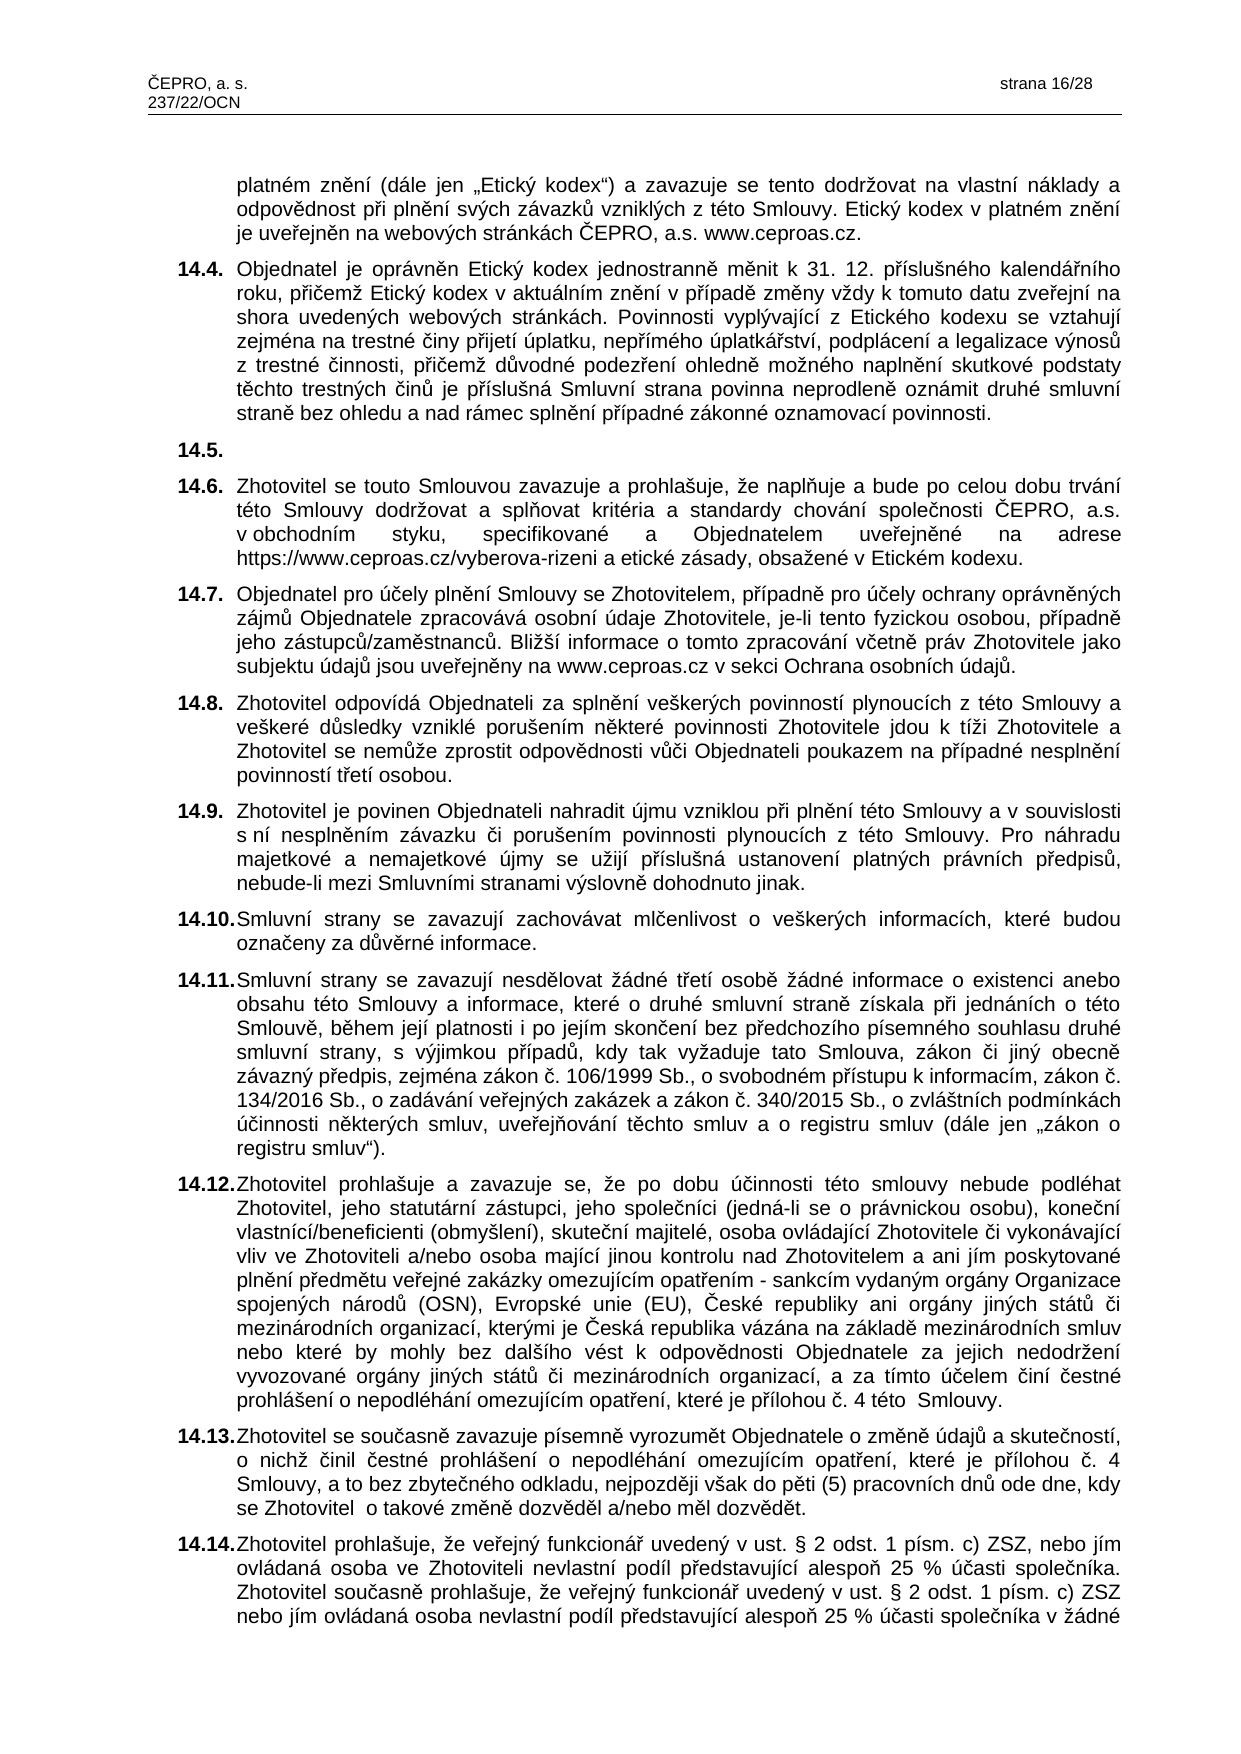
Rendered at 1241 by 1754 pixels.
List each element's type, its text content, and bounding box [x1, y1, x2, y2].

list Zhotovitel odpovídá Objednateli za splnění veškerých povinností plynoucích z této Smlouvy a veškeré důsledky vzniklé porušením některé povinnosti Zhotovitele jdou k tíži Zhotovitele a Zhotovitel se nemůže zprostit odpovědnosti vůči Objednateli poukazem na případné nesplnění povinností třetí osobou. [177, 691, 1122, 786]
list Zhotovitel prohlašuje a zavazuje se, že po dobu účinnosti této smlouvy nebude podléhat Zhotovitel, jeho statutární zástupci, jeho společníci (jedná-li se o právnickou osobu), koneční vlastnící/beneficienti (obmyšlení), skuteční majitelé, osoba ovládající Zhotovitele či vykonávající vliv ve Zhotoviteli a/nebo osoba mající jinou kontrolu nad Zhotovitelem a ani jím poskytované plnění předmětu veřejné zakázky omezujícím opatřením - sankcím vydaným orgány Organizace spojených národů (OSN), Evropské unie (EU), České republiky ani orgány jiných států či mezinárodních organizací, kterými je Česká republika vázána na základě mezinárodních smluv nebo které by mohly bez dalšího vést k odpovědnosti Objednatele za jejich nedodržení vyvozované orgány jiných států či mezinárodních organizací, a za tímto účelem činí čestné prohlášení o nepodléhání omezujícím opatření, které je přílohou č. 4 této Smlouvy. [177, 1172, 1122, 1411]
list Zhotovitel se touto Smlouvou zavazuje a prohlašuje, že naplňuje a bude po celou dobu trvání této Smlouvy dodržovat a splňovat kritéria a standardy chování společnosti ČEPRO, a.s. v obchodním styku, specifikované a Objednatelem uveřejněné na adrese https://www.ceproas.cz/vyberova-rizeni a etické zásady, obsažené v Etickém kodexu. [177, 474, 1122, 570]
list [177, 173, 1122, 245]
list Zhotovitel se současně zavazuje písemně vyrozumět Objednatele o změně údajů a skutečností, o nichž činil čestné prohlášení o nepodléhání omezujícím opatření, které je přílohou č. 4 Smlouvy, a to bez zbytečného odkladu, nejpozději však do pěti (5) pracovních dnů ode dne, kdy se Zhotovitel o takové změně dozvěděl a/nebo měl dozvědět. [177, 1424, 1122, 1520]
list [177, 1532, 1122, 1628]
list Objednatel je oprávněn Etický kodex jednostranně měnit k 31. 12. příslušného kalendářního roku, přičemž Etický kodex v aktuálním znění v případě změny vždy k tomuto datu zveřejní na shora uvedených webových stránkách. Povinnosti vyplývající z Etického kodexu se vztahují zejména na trestné činy přijetí úplatku, nepřímého úplatkářství, podplácení a legalizace výnosů z trestné činnosti, přičemž důvodné podezření ohledně možného naplnění skutkové podstaty těchto trestných činů je příslušná Smluvní strana povinna neprodleně oznámit druhé smluvní straně bez ohledu a nad rámec splnění případné zákonné oznamovací povinnosti. [177, 257, 1122, 425]
list Smluvní strany se zavazují nesdělovat žádné třetí osobě žádné informace o existenci anebo obsahu této Smlouvy a informace, které o druhé smluvní straně získala při jednáních o této Smlouvě, během její platnosti i po jejím skončení bez předchozího písemného souhlasu druhé smluvní strany, s výjimkou případů, kdy tak vyžaduje tato Smlouva, zákon či jiný obecně závazný předpis, zejména zákon č. 106/1999 Sb., o svobodném přístupu k informacím, zákon č. 134/2016 Sb., o zadávání veřejných zakázek a zákon č. 340/2015 Sb., o zvláštních podmínkách účinnosti některých smluv, uveřejňování těchto smluv a o registru smluv (dále jen „zákon o registru smluv“). [177, 968, 1122, 1159]
list Objednatel pro účely plnění Smlouvy se Zhotovitelem, případně pro účely ochrany oprávněných zájmů Objednatele zpracovává osobní údaje Zhotovitele, je-li tento fyzickou osobou, případně jeho zástupců/zaměstnanců. Bližší informace o tomto zpracování včetně práv Zhotovitele jako subjektu údajů jsou uveřejněny na www.ceproas.cz v sekci Ochrana osobních údajů. [177, 582, 1122, 678]
list Smluvní strany se zavazují zachovávat mlčenlivost o veškerých informacích, které budou označeny za důvěrné informace. [177, 907, 1122, 955]
list Zhotovitel je povinen Objednateli nahradit újmu vzniklou při plnění této Smlouvy a v souvislosti s ní nesplněním závazku či porušením povinnosti plynoucích z této Smlouvy. Pro náhradu majetkové a nemajetkové újmy se užijí příslušná ustanovení platných právních předpisů, nebude-li mezi Smluvními stranami výslovně dohodnuto jinak. [177, 799, 1122, 895]
